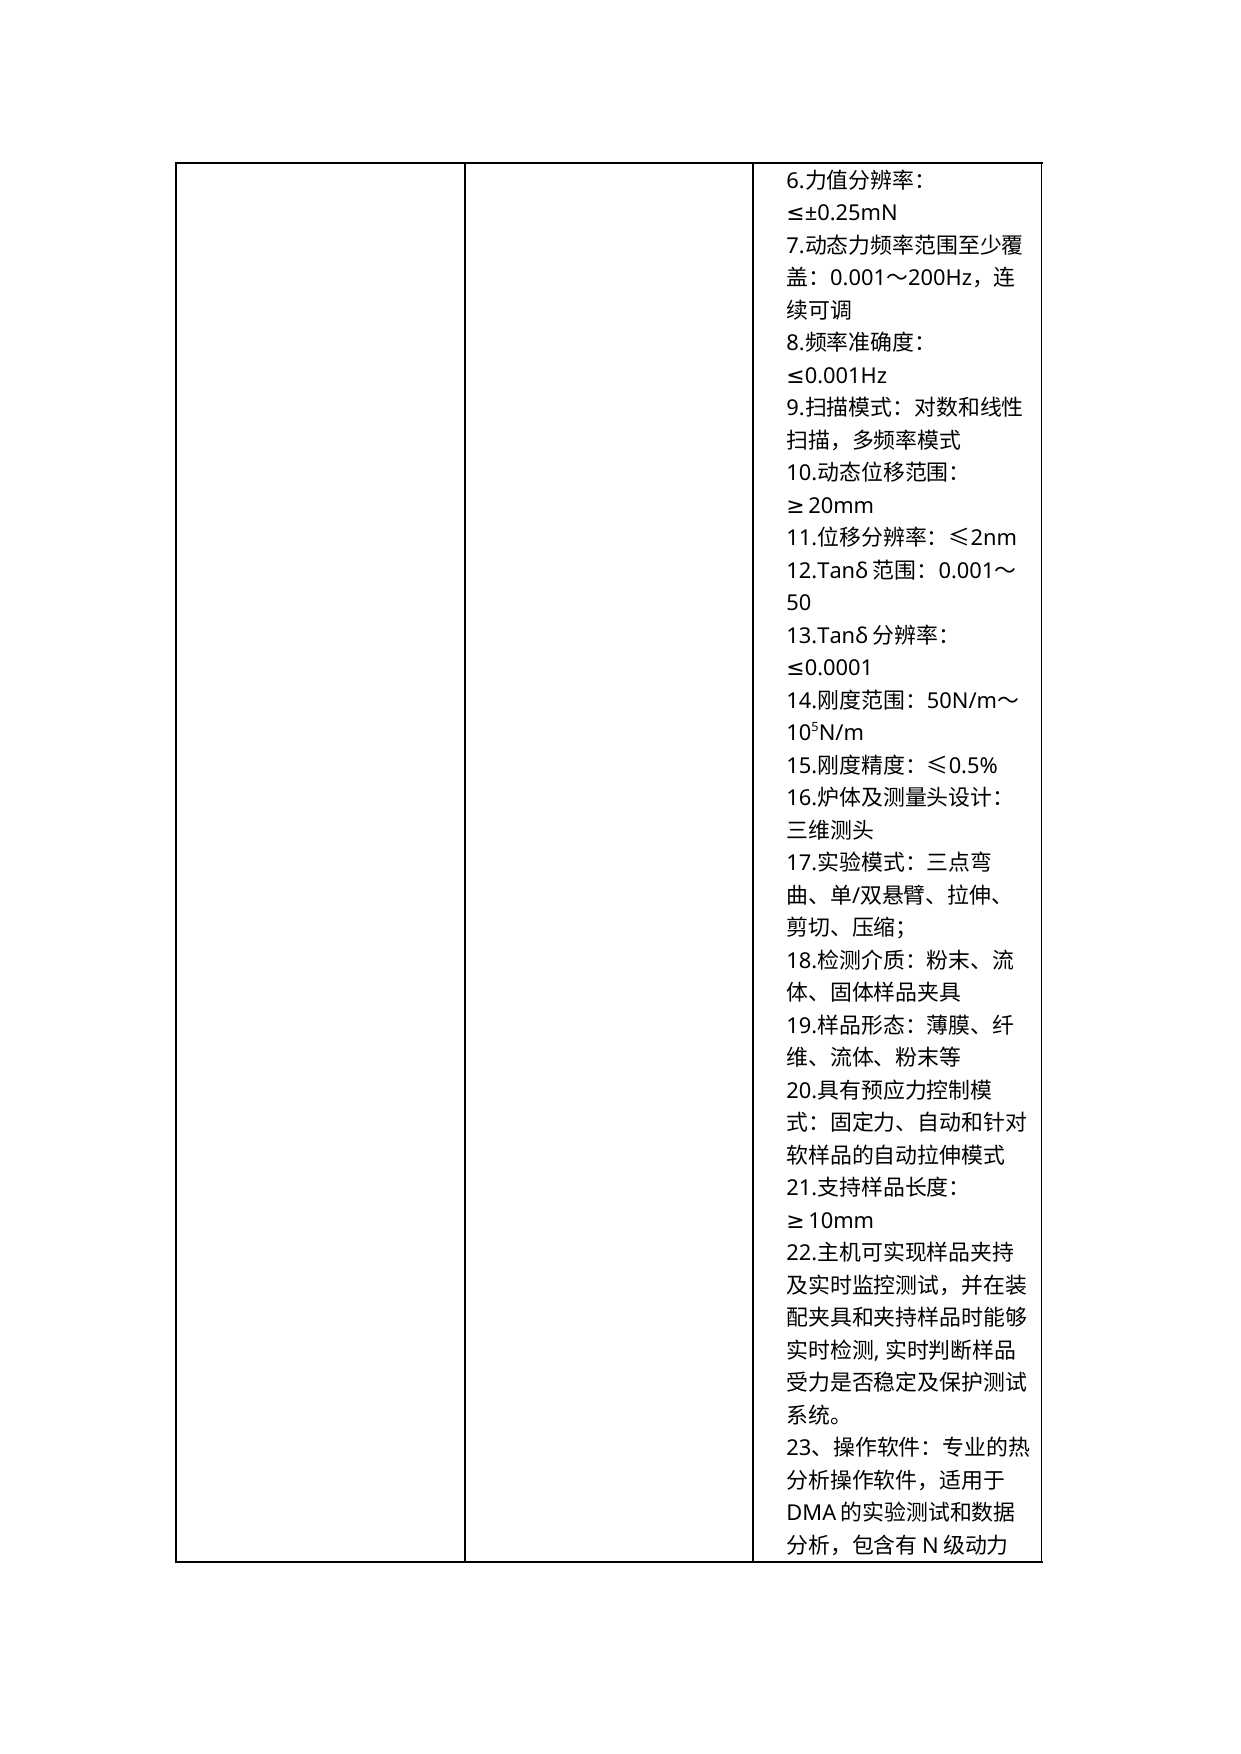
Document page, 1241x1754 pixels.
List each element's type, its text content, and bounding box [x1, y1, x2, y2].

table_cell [754, 164, 1041, 1561]
table_cell 1 [177, 164, 464, 1561]
table_cell [466, 164, 752, 1561]
